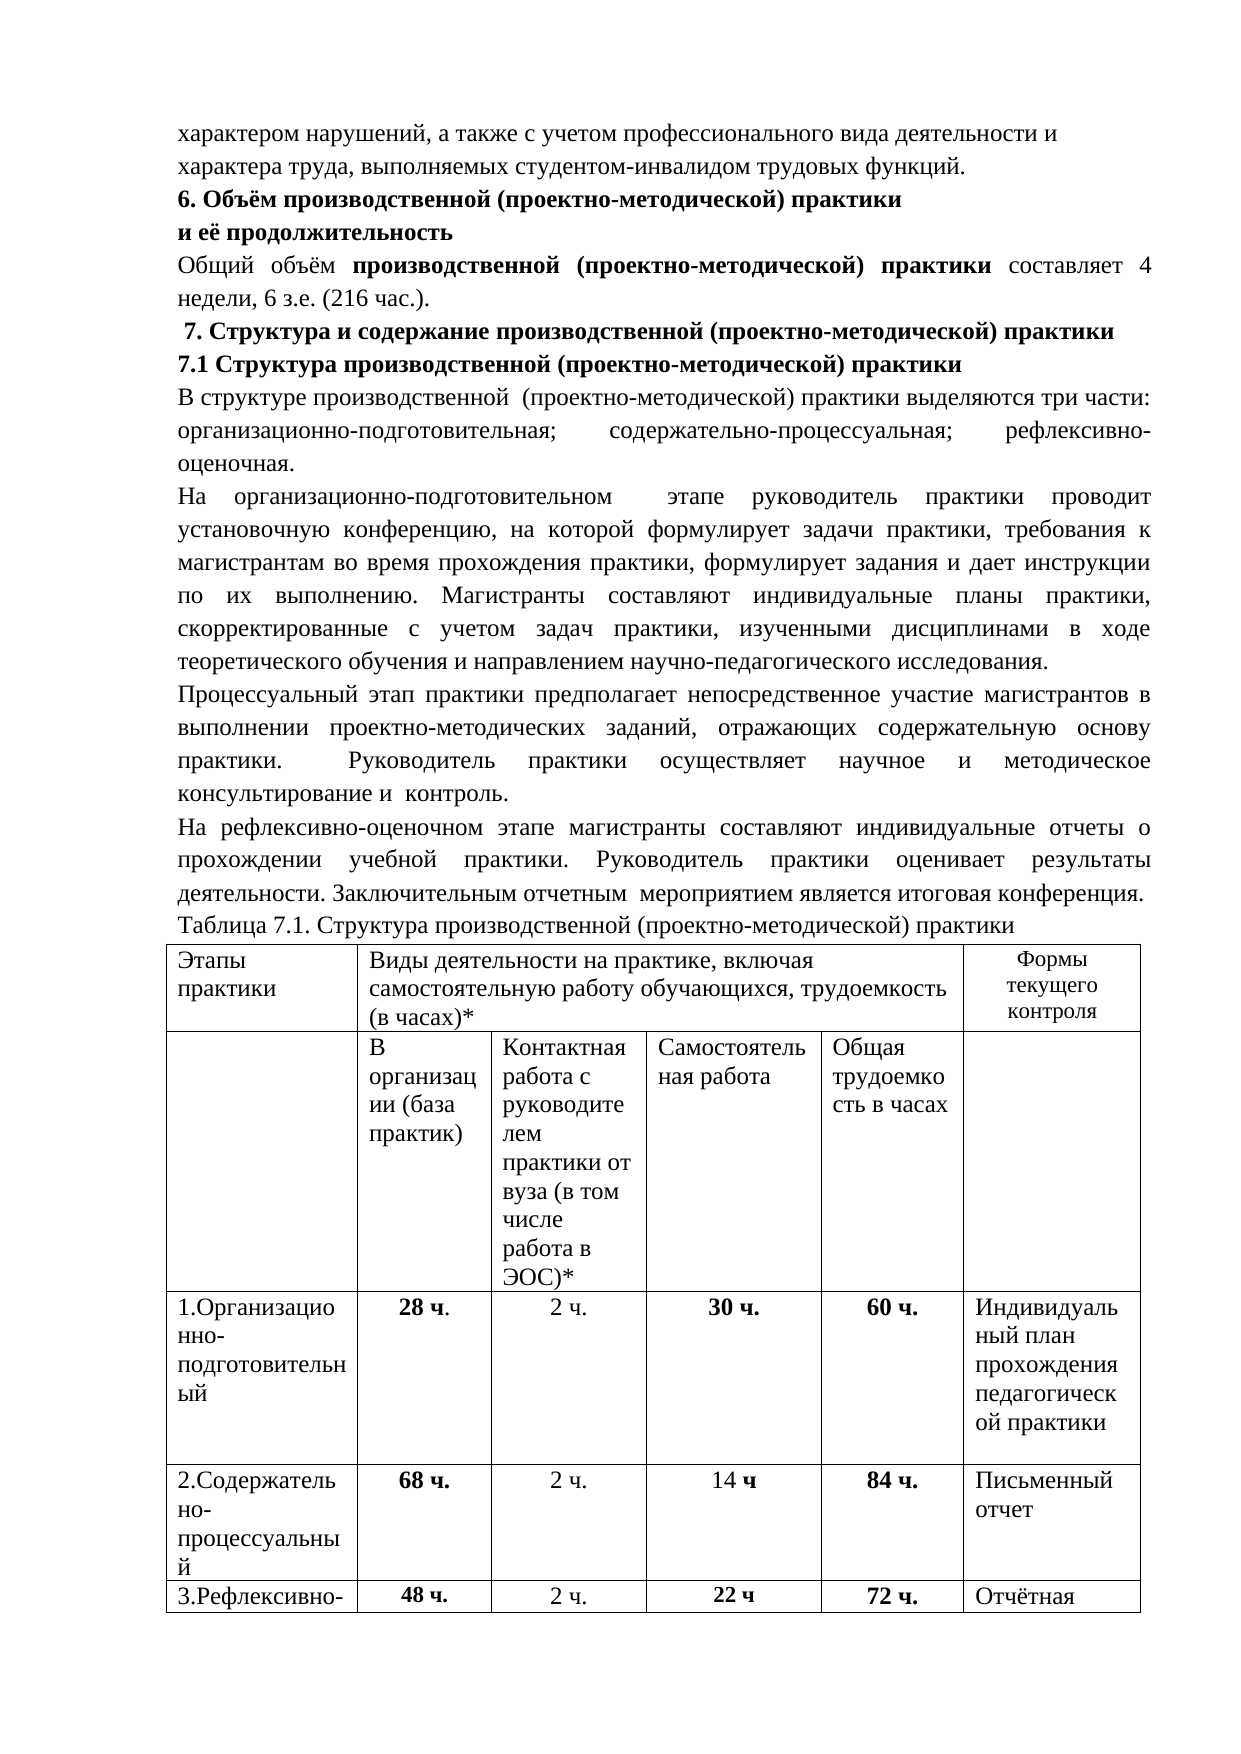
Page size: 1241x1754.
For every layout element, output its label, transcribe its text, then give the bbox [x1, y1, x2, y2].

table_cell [964, 1581, 1140, 1612]
text Общий объём производственной (проектно-методической) практики составляет 4 недели, 6 з.е. (216 час.). [177, 250, 1152, 312]
table_cell Самостоятельная работа [647, 1032, 821, 1291]
text 7. Структура и содержание производственной (проектно-методической) практики [177, 316, 1152, 345]
table_cell 2 ч. [492, 1292, 646, 1464]
table_cell 1.Организационно-подготовительный [167, 1292, 357, 1464]
text и её продолжительность [177, 217, 1152, 246]
table_cell 68 ч. [358, 1465, 491, 1580]
table_cell Письменный отчет [964, 1465, 1140, 1580]
table_cell Контактная работа с руководителем практики от вуза (в том числе работа в ЭОС)* [492, 1032, 646, 1291]
table_cell Общая трудоемкость в часах [822, 1032, 963, 1291]
text Таблица 7.1. Структура производственной (проектно-методической) практики [177, 911, 1152, 939]
text В структуре производственной (проектно-методической) практики выделяются три части: организационно-подготовительная; содержательно-процессуальная; рефлексивно-оценочная. [177, 382, 1152, 477]
table_cell 2 ч. [492, 1465, 646, 1580]
table_cell 2 ч. [492, 1581, 646, 1612]
table_cell 30 ч. [647, 1292, 821, 1464]
text 6. Объём производственной (проектно-методической) практики [177, 184, 1152, 213]
table_cell В организации (база практик) [358, 1032, 491, 1291]
table_cell [167, 1032, 357, 1291]
table_cell 2.Содержательно-процессуальный [167, 1465, 357, 1580]
table_header Виды деятельности на практике, включая самостоятельную работу обучающихся, трудоемкость (в часах)* [358, 945, 963, 1031]
table_cell 60 ч. [822, 1292, 963, 1464]
table_cell 84 ч. [822, 1465, 963, 1580]
table_header Этапы практики [167, 945, 357, 1031]
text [177, 118, 1152, 180]
table_cell Индивидуальный план прохождения педагогической практики [964, 1292, 1140, 1464]
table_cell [167, 1581, 357, 1612]
table_cell 72 ч. [822, 1581, 963, 1612]
table_cell [964, 1032, 1140, 1291]
table_cell 28 ч. [358, 1292, 491, 1464]
text Процессуальный этап практики предполагает непосредственное участие магистрантов в выполнении проектно-методических заданий, отражающих содержательную основу практики. Руководитель практики осуществляет научное и методическое консультирование и контроль. [177, 679, 1152, 807]
table_header Формы текущего контроля [964, 945, 1140, 1031]
text На рефлексивно-оценочном этапе магистранты составляют индивидуальные отчеты о прохождении учебной практики. Руководитель практики оценивает результаты деятельности. Заключительным отчетным мероприятием является итоговая конференция. [177, 812, 1152, 906]
text 7.1 Структура производственной (проектно-методической) практики [177, 349, 1152, 378]
text На организационно-подготовительном этапе руководитель практики проводит установочную конференцию, на которой формулирует задачи практики, требования к магистрантам во время прохождения практики, формулирует задания и дает инструкции по их выполнению. Магистранты составляют индивидуальные планы практики, скорректированные с учетом задач практики, изученными дисциплинами в ходе теоретического обучения и направлением научно-педагогического исследования. [177, 481, 1152, 675]
table_cell 22 ч [647, 1581, 821, 1612]
table_cell 48 ч. [358, 1581, 491, 1612]
table_cell 14 ч [647, 1465, 821, 1580]
